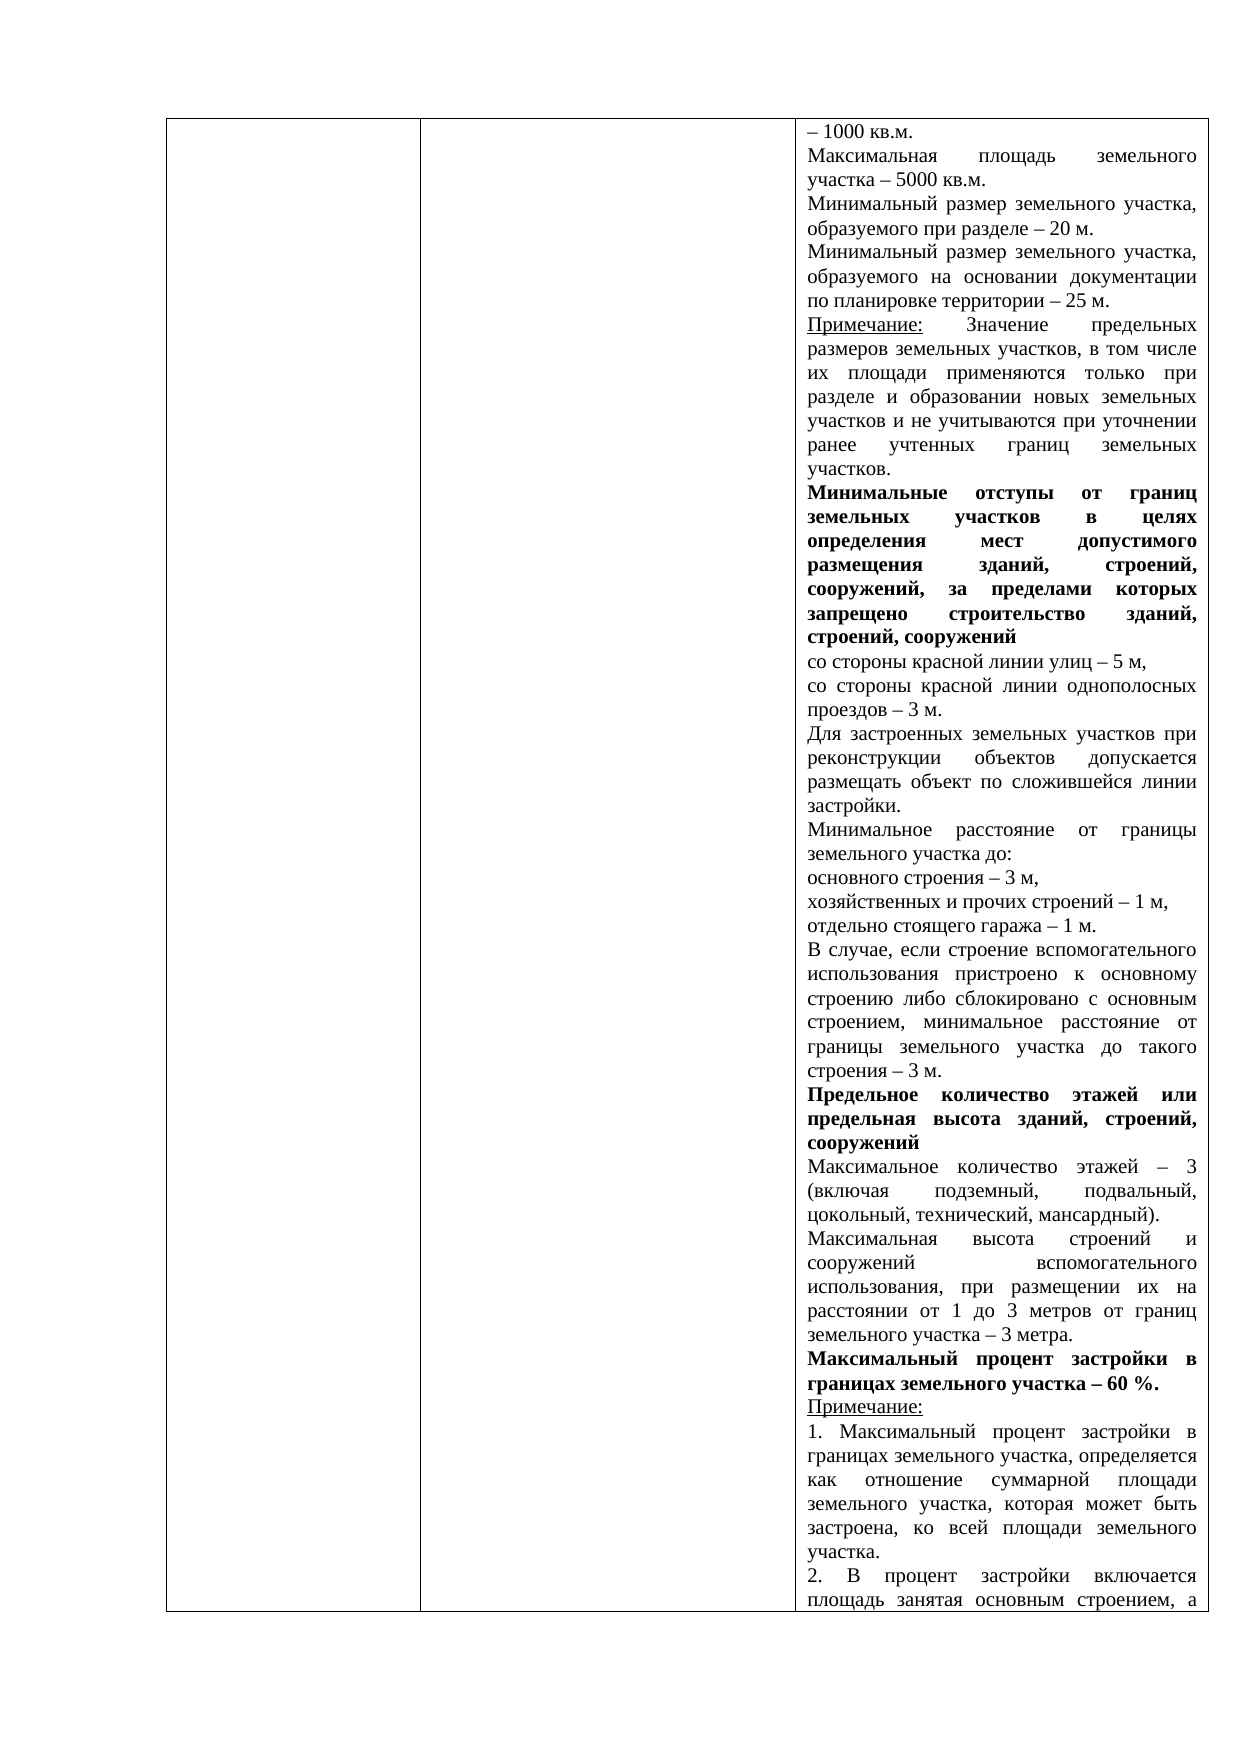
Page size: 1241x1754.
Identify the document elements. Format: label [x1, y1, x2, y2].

table_cell [167, 119, 420, 1611]
table_cell [796, 119, 1208, 1611]
table_cell [421, 119, 795, 1611]
